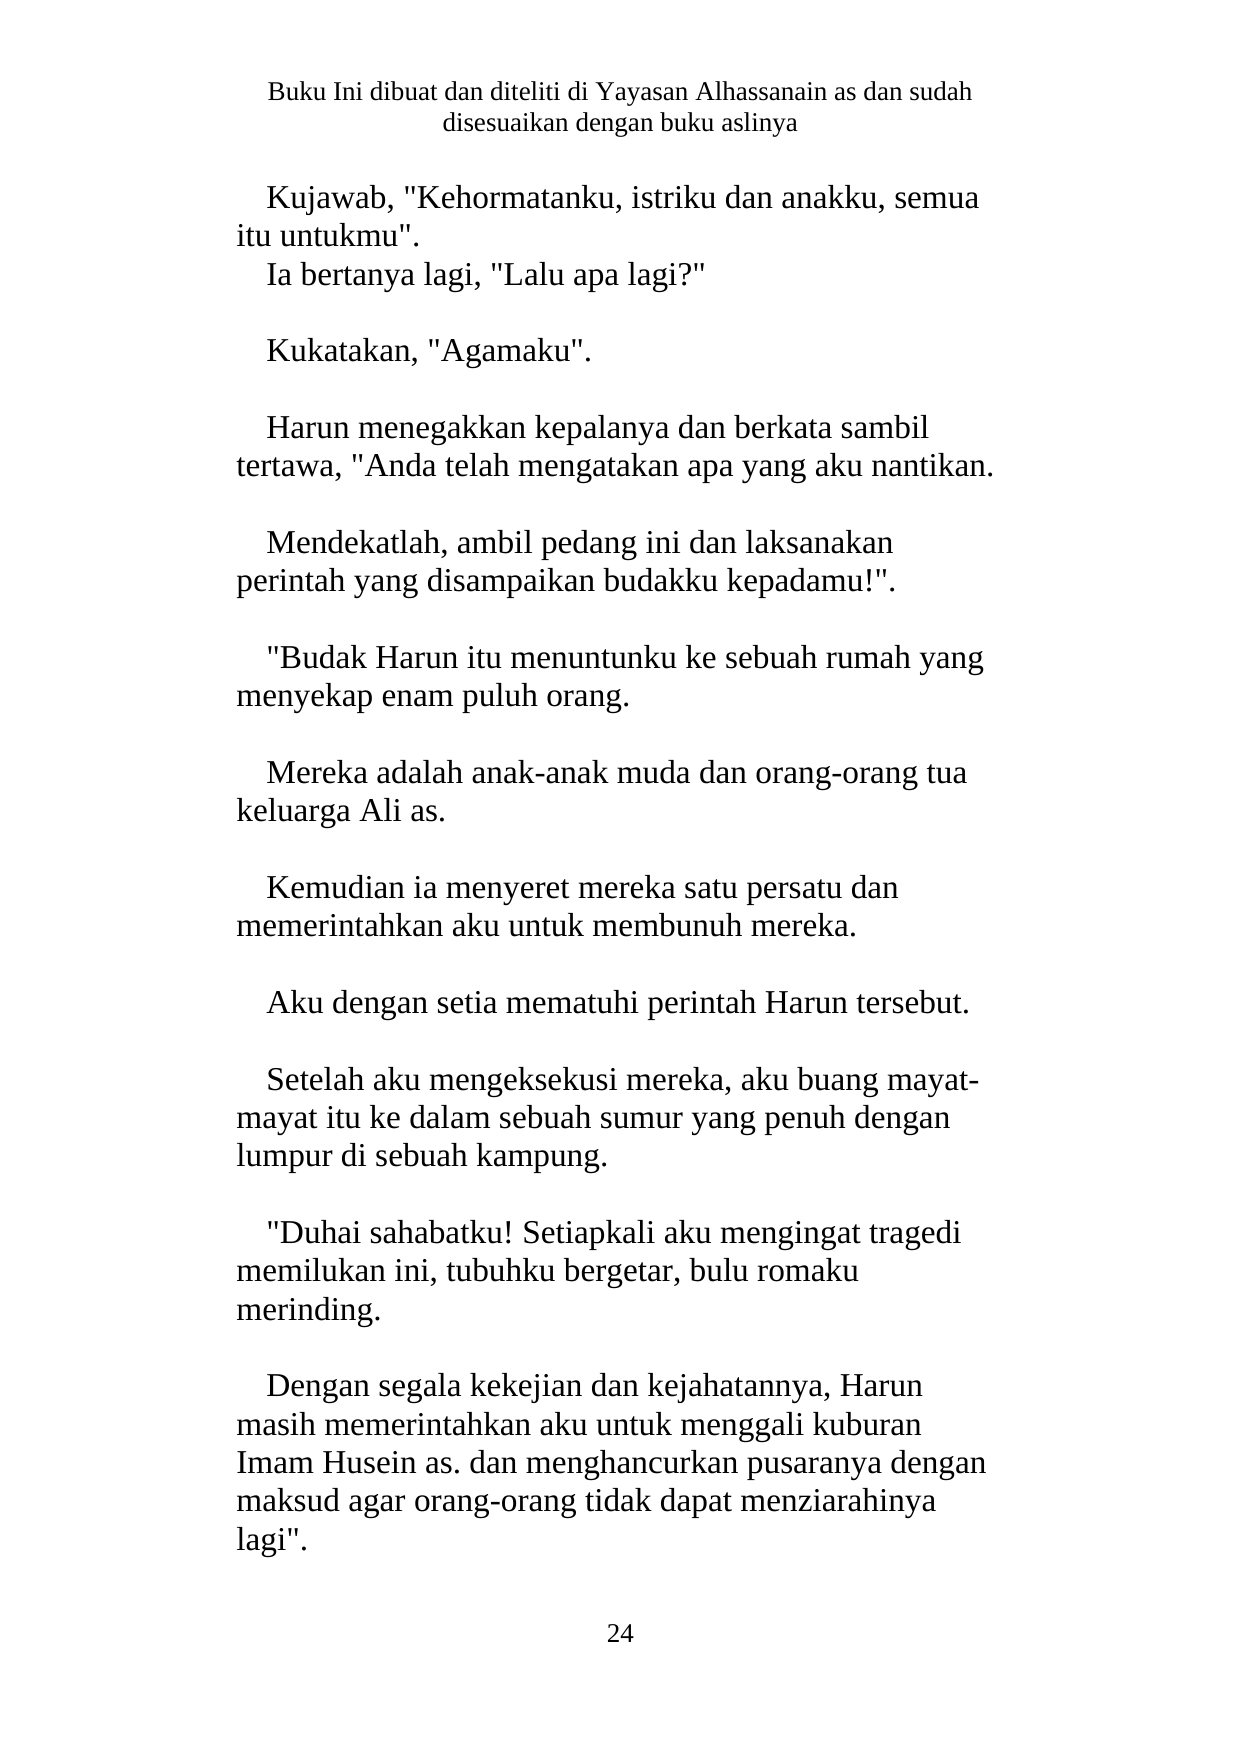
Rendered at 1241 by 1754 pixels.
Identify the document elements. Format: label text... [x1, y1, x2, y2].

text Mereka adalah anak-anak muda dan orang-orang tua keluarga Ali as. [236, 752, 1004, 829]
text Kemudian ia menyeret mereka satu persatu dan memerintahkan aku untuk membunuh mereka. [236, 867, 1004, 944]
text Harun menegakkan kepalanya dan berkata sambil tertawa, "Anda telah mengatakan apa yang aku nantikan. [236, 407, 1004, 484]
text Aku dengan setia mematuhi perintah Harun tersebut. [236, 982, 1004, 1021]
text Dengan segala kekejian dan kejahatannya, Harun masih memerintahkan aku untuk menggali kuburan Imam Husein as. dan menghancurkan pusaranya dengan maksud agar orang-orang tidak dapat menziarahinya lagi". [236, 1366, 1004, 1557]
text Ia bertanya lagi, "Lalu apa lagi?" [236, 254, 1004, 292]
text Kujawab, "Kehormatanku, istriku dan anakku, semua itu untukmu". [236, 177, 1004, 254]
text "Duhai sahabatku! Setiapkali aku mengingat tragedi memilukan ini, tubuhku bergetar, bulu romaku merinding. [236, 1212, 1004, 1327]
text "Budak Harun itu menuntunku ke sebuah rumah yang menyekap enam puluh orang. [236, 637, 1004, 714]
text Mendekatlah, ambil pedang ini dan laksanakan perintah yang disampaikan budakku kepadamu!". [236, 522, 1004, 599]
text Kukatakan, "Agamaku". [236, 331, 1004, 369]
text Setelah aku mengeksekusi mereka, aku buang mayat-mayat itu ke dalam sebuah sumur yang penuh dengan lumpur di sebuah kampung. [236, 1059, 1004, 1174]
